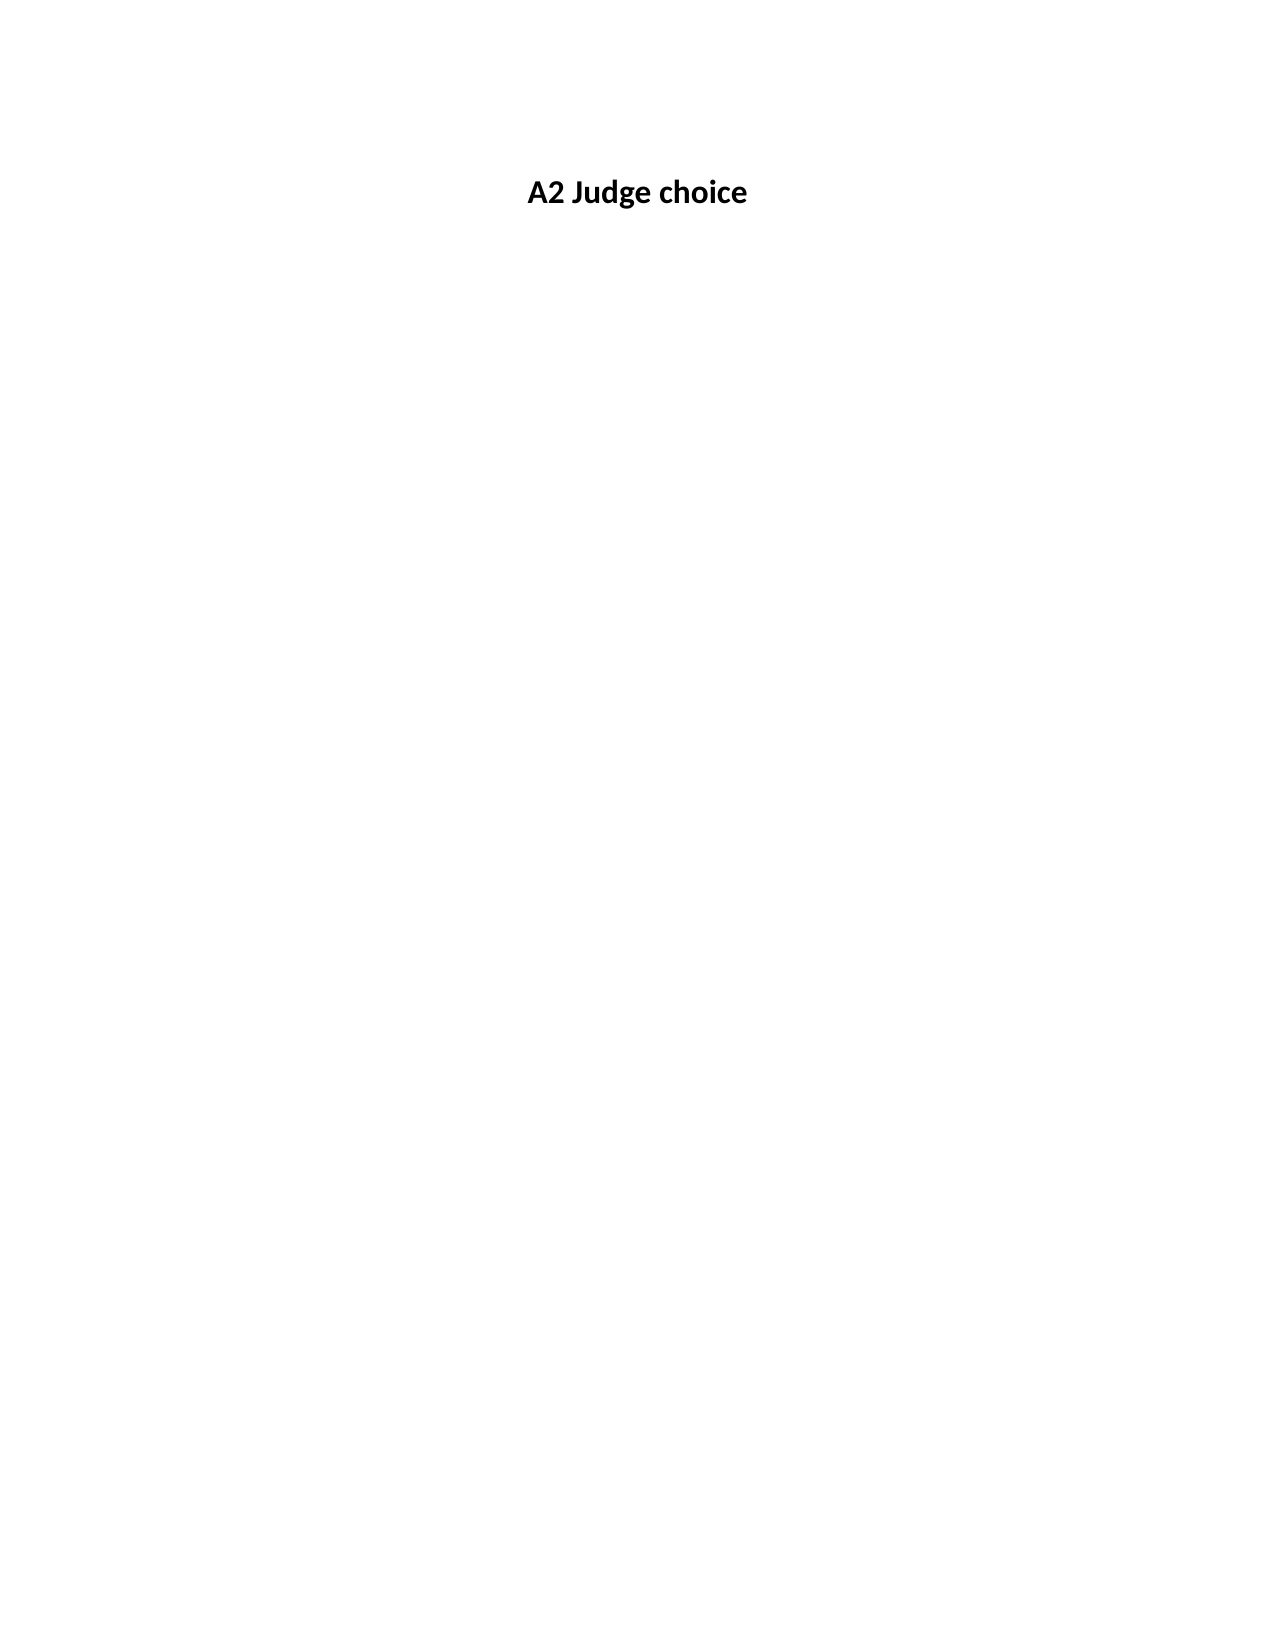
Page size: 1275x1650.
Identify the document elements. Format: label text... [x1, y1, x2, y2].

subtitle A2 Judge choice [187, 171, 1087, 212]
